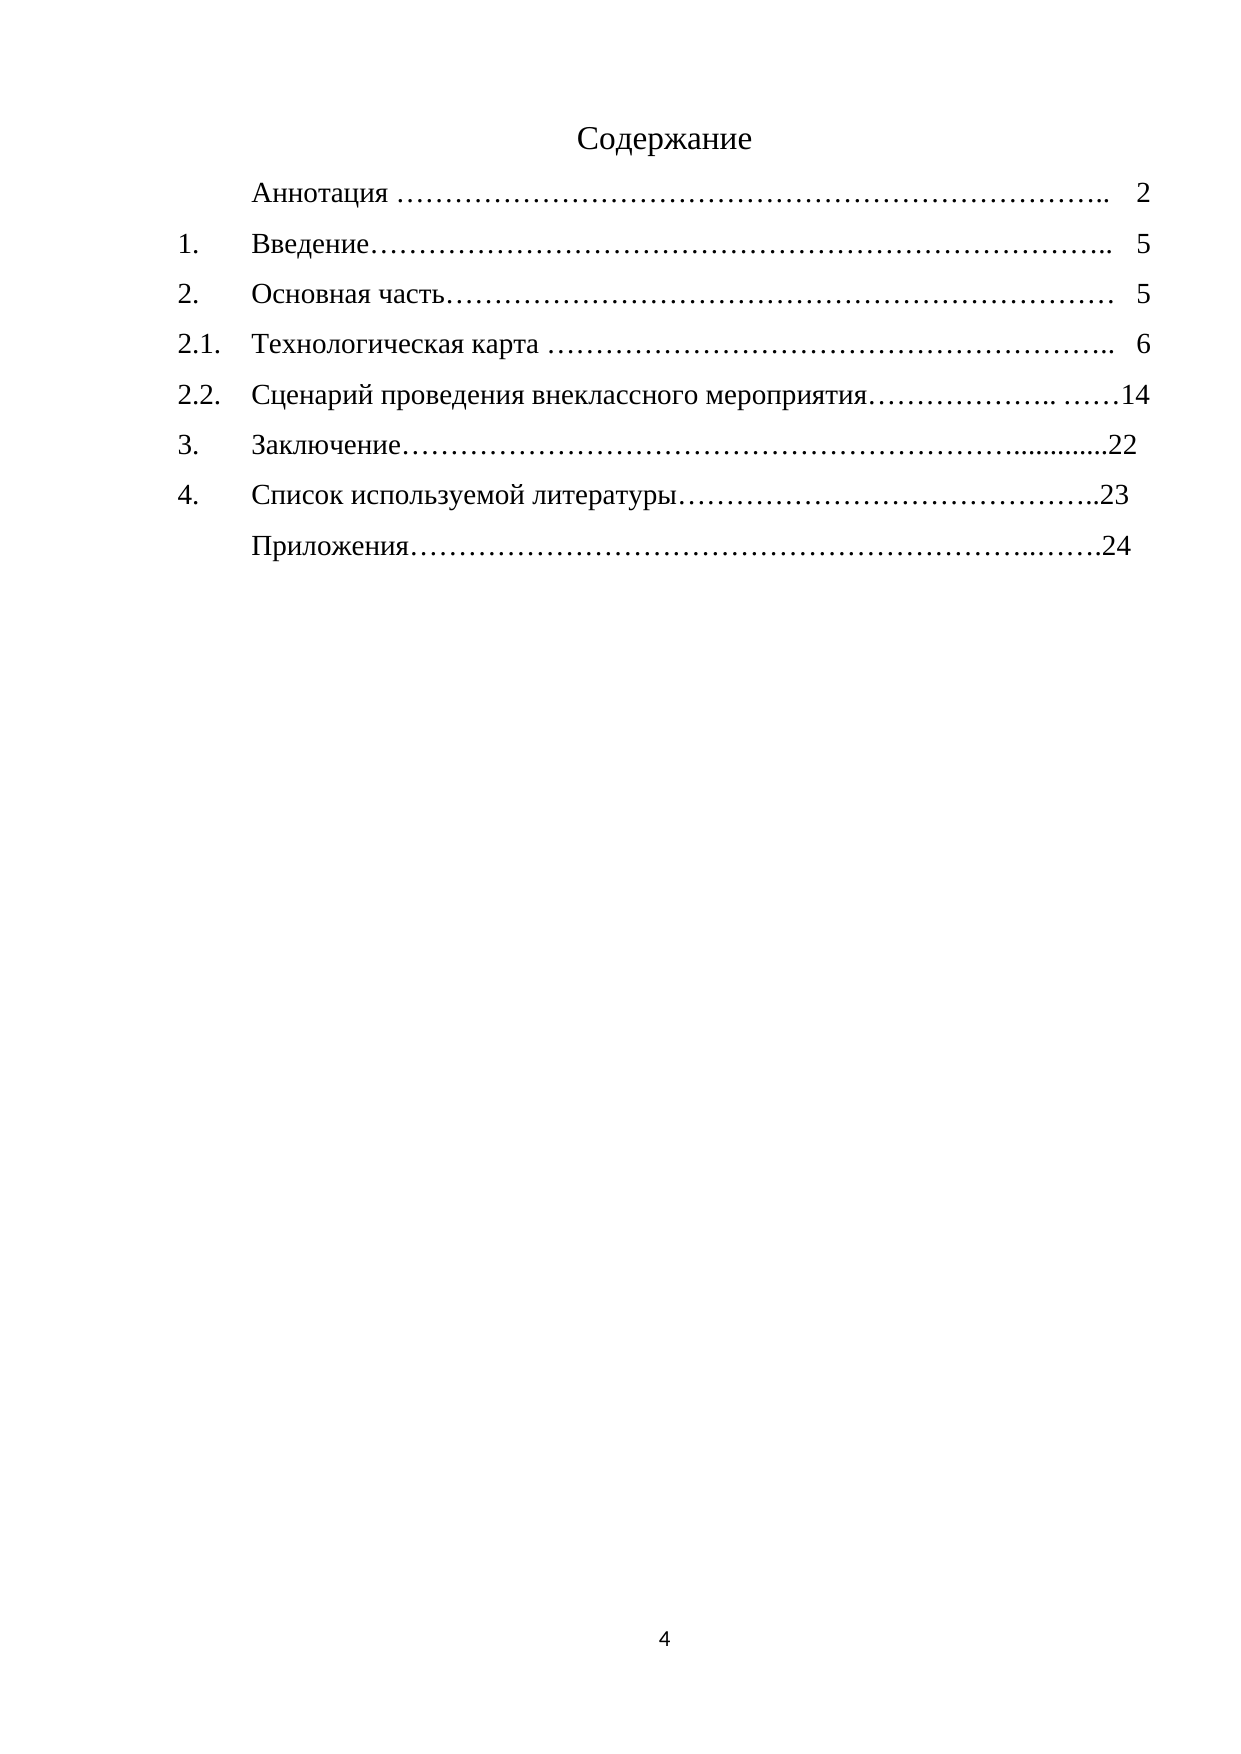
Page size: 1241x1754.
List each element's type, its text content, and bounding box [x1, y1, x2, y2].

text 3. Заключение……………………………………………………….............22 [177, 427, 1152, 461]
text Аннотация ……………………………………………………………….. 2 [177, 176, 1152, 209]
text 1. Введение………………………………………………………………….. 5 [177, 226, 1152, 259]
text 4. Список используемой литературы……………………………………..23 [177, 477, 1152, 511]
text 2.2. Сценарий проведения внеклассного мероприятия……………….. ……14 [177, 377, 1152, 410]
text 2.1. Технологическая карта ………………………………………………….. 6 [177, 327, 1152, 360]
text Приложения………………………………………………………..…….24 [177, 528, 1152, 561]
text Содержание [177, 118, 1152, 156]
text 2. Основная часть…………………………………………………………… 5 [177, 276, 1152, 310]
